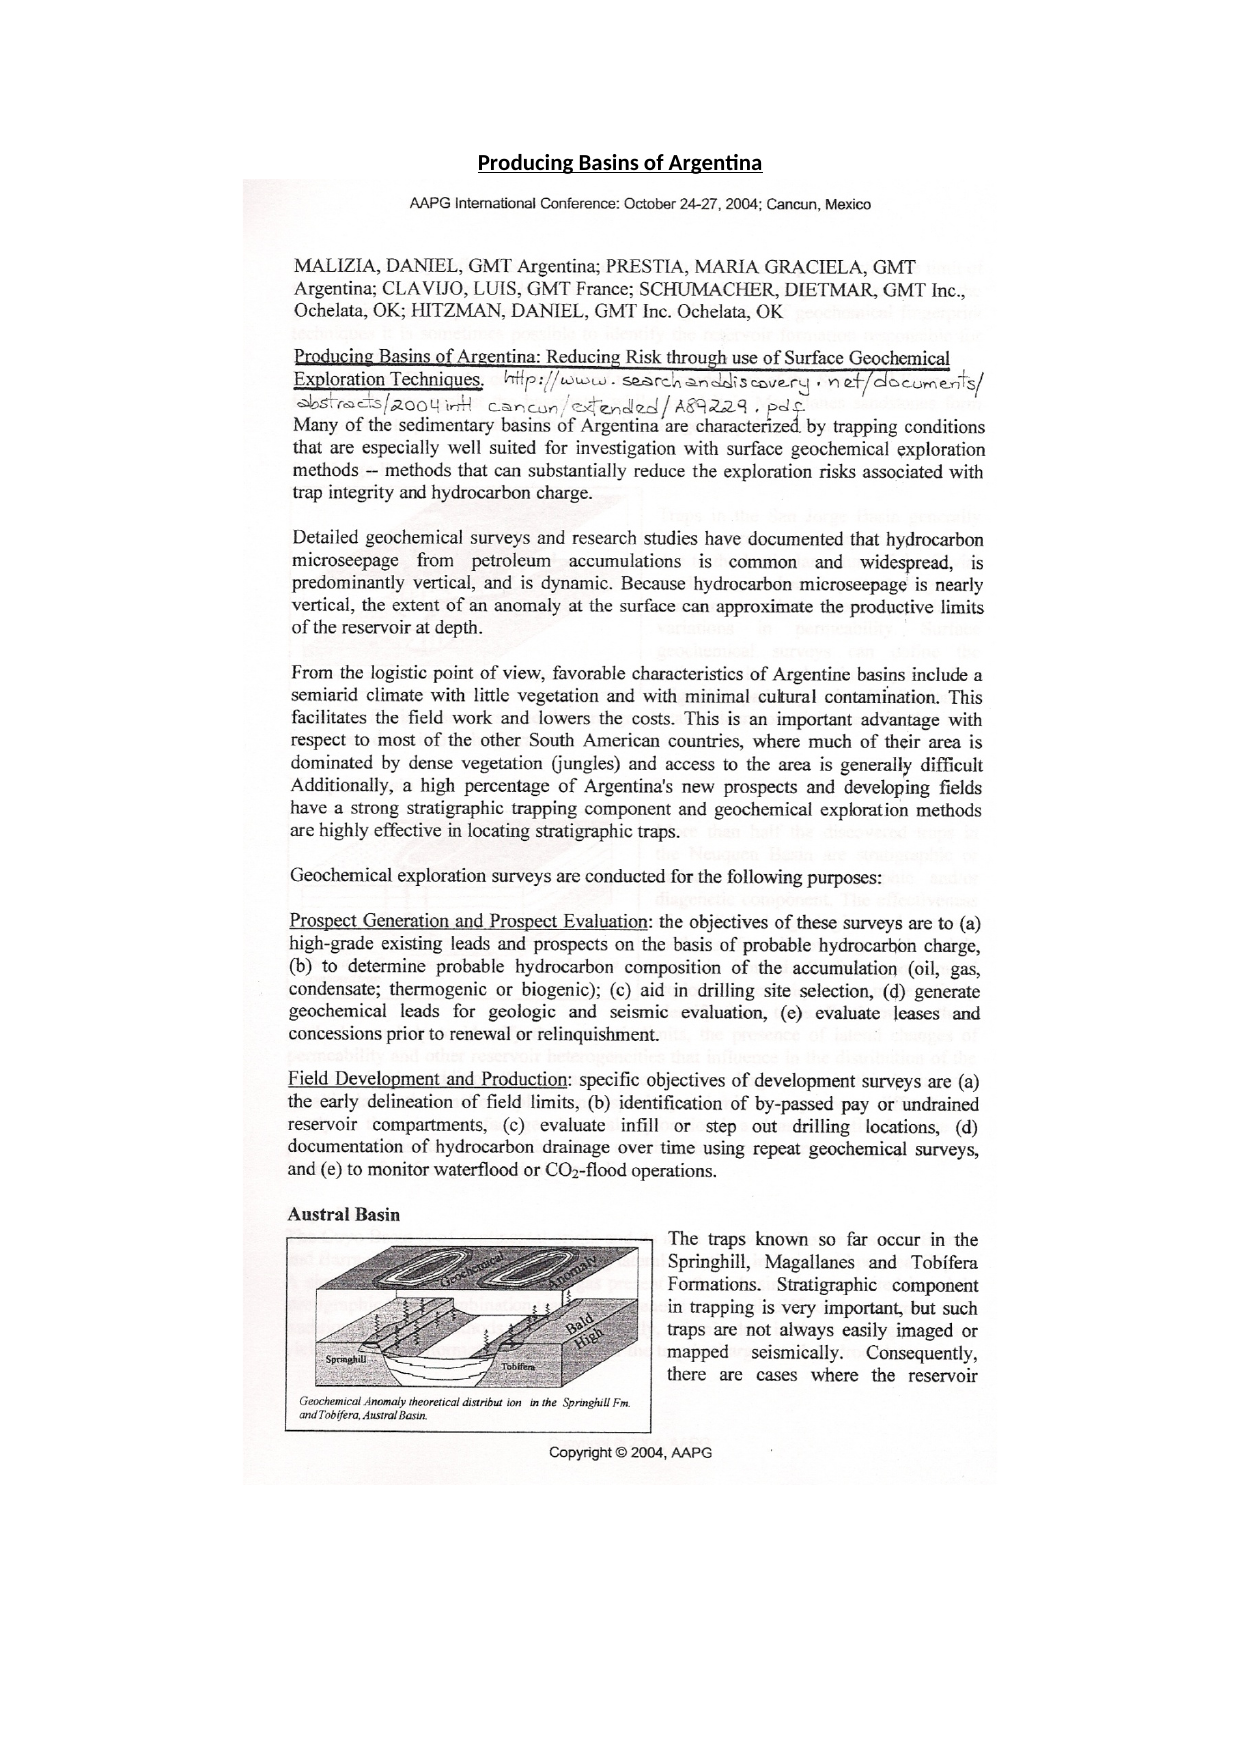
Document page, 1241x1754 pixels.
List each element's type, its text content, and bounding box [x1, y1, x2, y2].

picture [242, 179, 998, 1485]
